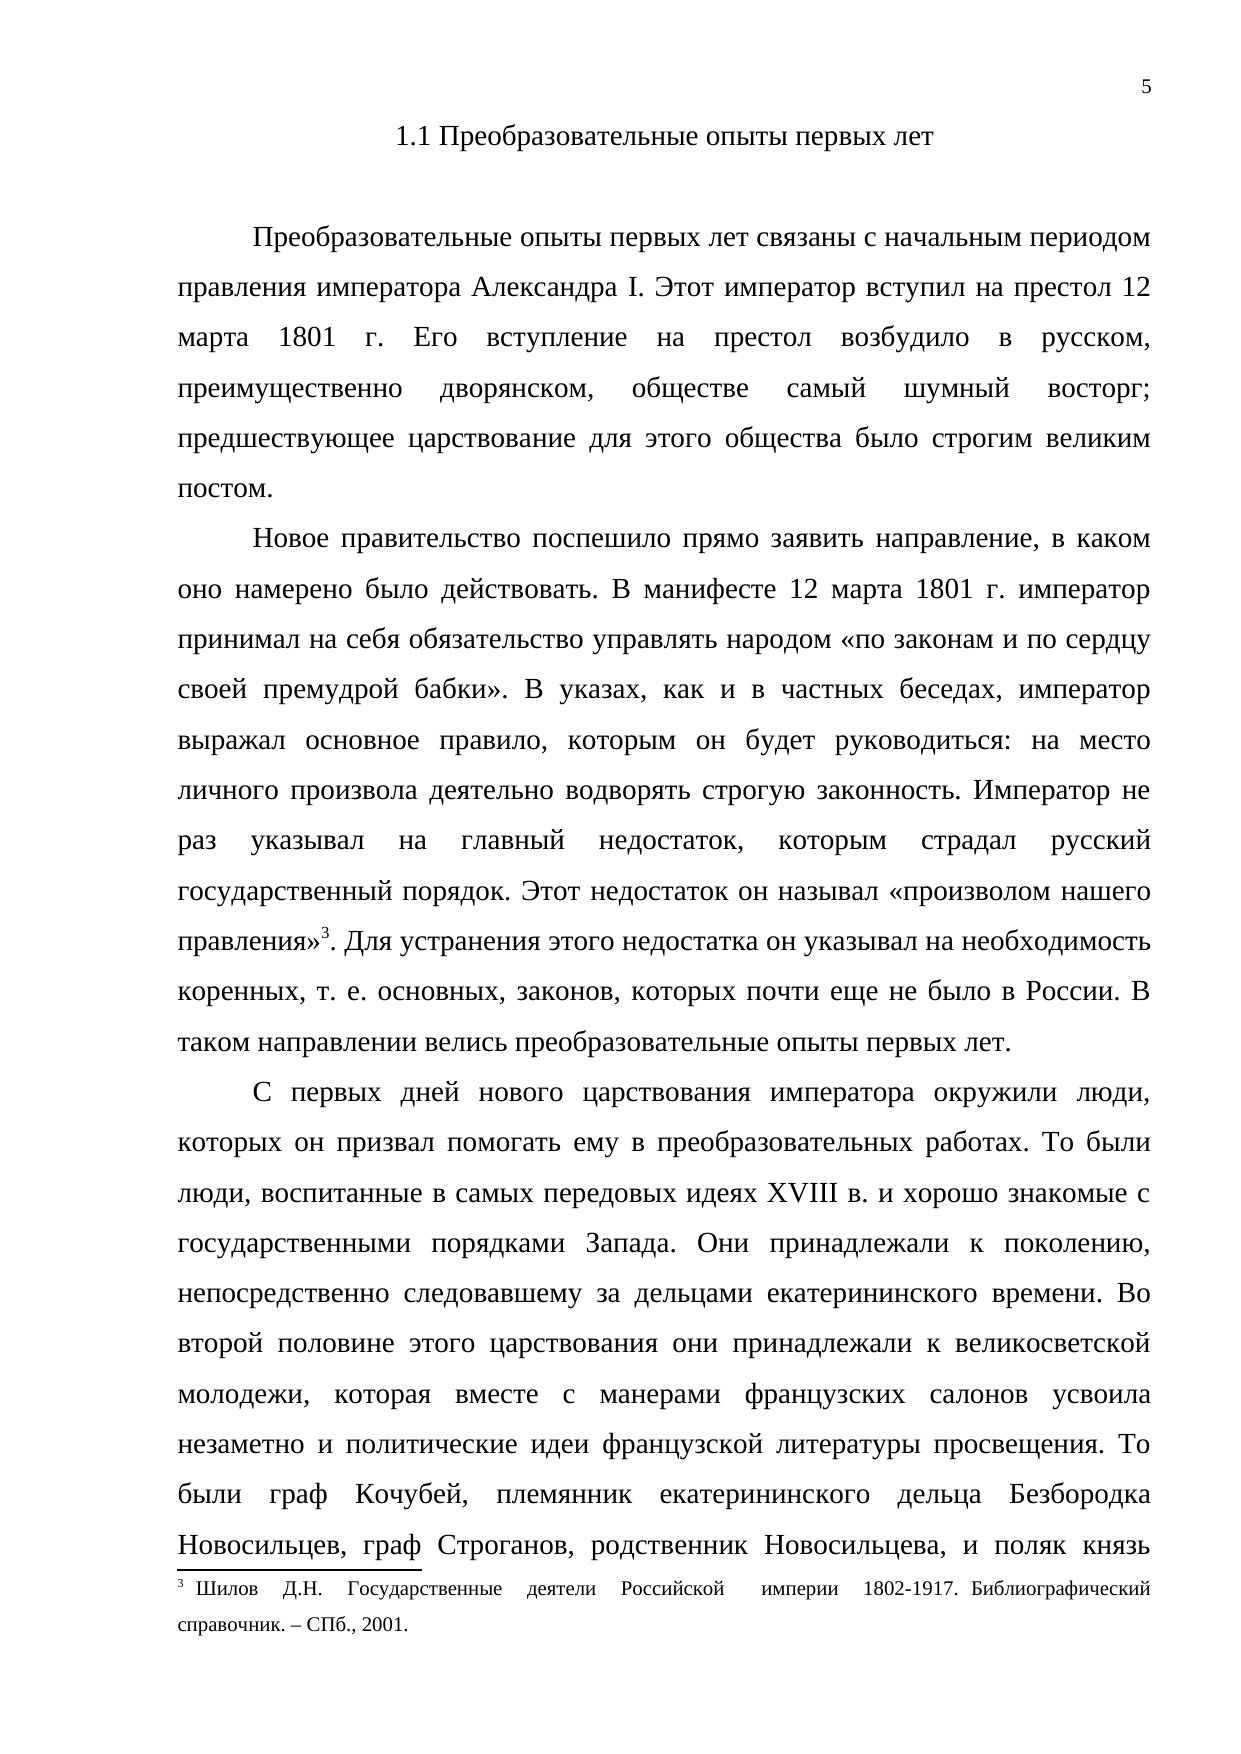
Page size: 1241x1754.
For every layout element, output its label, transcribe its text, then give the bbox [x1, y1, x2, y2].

text Новое правительство поспешило прямо заявить направление, в каком оно намерено было действовать. В манифесте 12 марта 1801 г. император принимал на себя обязательство управлять народом «по законам и по сердцу своей премудрой бабки». В указах, как и в частных беседах, император выражал основное правило, которым он будет руководиться: на место личного произвола деятельно водворять строгую законность. Император не раз указывал на главный недостаток, которым страдал русский государственный порядок. Этот недостаток он называл «произволом нашего правления». Для устранения этого недостатка он указывал на необходимость коренных, т. е. основных, законов, которых почти еще не было в России. В таком направлении велись преобразовательные опыты первых лет. [177, 521, 1152, 1057]
text Преобразовательные опыты первых лет связаны с начальным периодом правления императора Александра I. Этот император вступил на престол 12 марта 1801 г. Его вступление на престол возбудило в русском, преимущественно дворянском, обществе самый шумный восторг; предшествующее царствование для этого общества было строгим великим постом. [177, 219, 1152, 504]
text 1.1 Преобразовательные опыты первых лет [177, 118, 1152, 152]
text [177, 1074, 1152, 1560]
